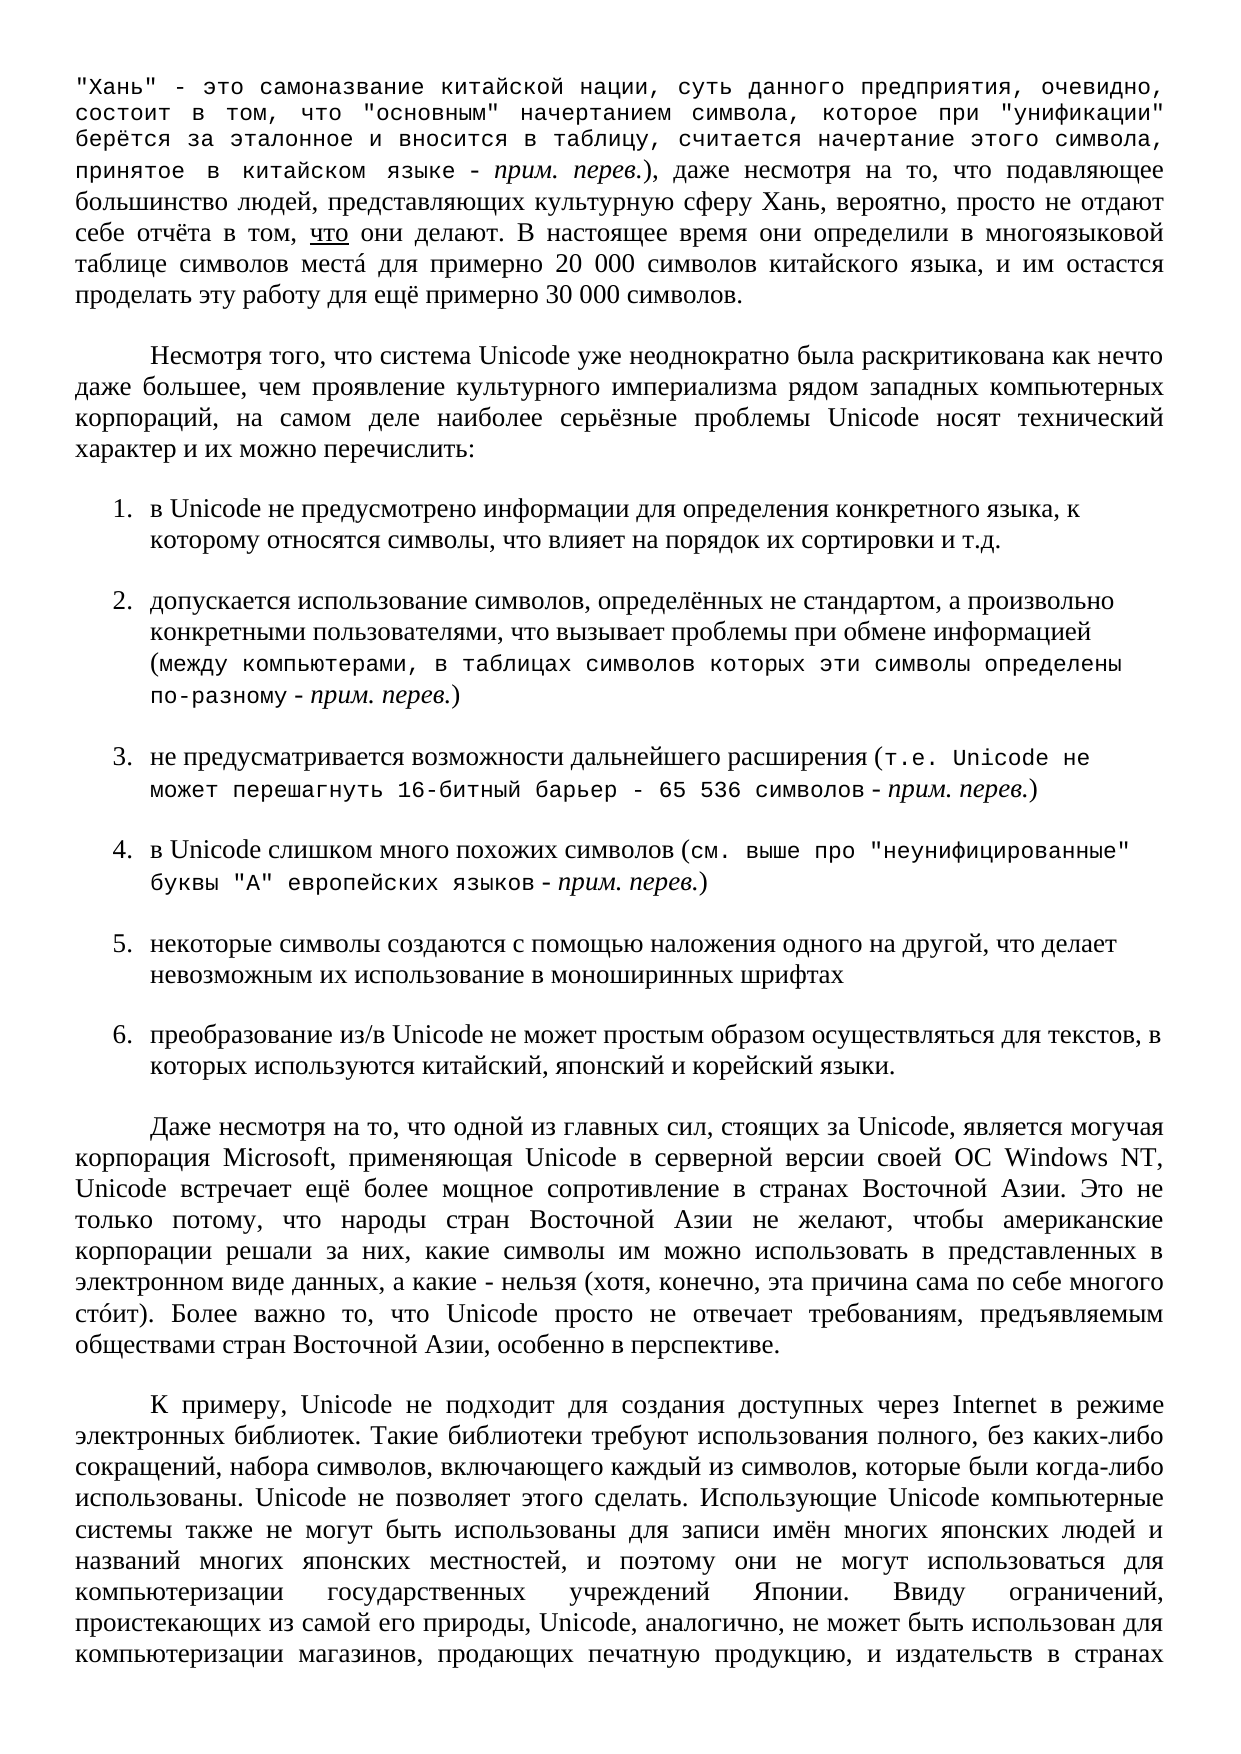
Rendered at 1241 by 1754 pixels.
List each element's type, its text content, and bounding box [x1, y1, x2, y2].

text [75, 75, 1165, 309]
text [75, 1388, 1165, 1668]
list в Unicode не предусмотрено информации для определения конкретного языка, к которому относятся символы, что влияет на порядок их сортировки и т.д. [112, 492, 1165, 555]
text Несмотря того, что система Unicode уже неоднократно была раскритикована как нечто даже большее, чем проявление культурного империализма рядом западных компьютерных корпораций, на самом деле наиболее серьёзные проблемы Unicode носят технический характер и их можно перечислить: [75, 339, 1165, 463]
list некоторые символы создаются с помощью наложения одного на другой, что делает невозможным их использование в моноширинных шрифтах [112, 927, 1165, 989]
text Даже несмотря на то, что одной из главных сил, стоящих за Unicode, является могучая корпорация Microsoft, применяющая Unicode в серверной версии своей ОС Windows NT, Unicode встречает ещё более мощное сопротивление в странах Восточной Азии. Это не только потому, что народы стран Восточной Азии не желают, чтобы американские корпорации решали за них, какие символы им можно использовать в представленных в электронном виде данных, а какие - нельзя (хотя, конечно, эта причина сама по себе многого стóит). Более важно то, что Unicode просто не отвечает требованиям, предъявляемым обществами стран Восточной Азии, особенно в перспективе. [75, 1110, 1165, 1359]
list не предусматривается возможности дальнейшего расширения (т.е. Unicode не может перешагнуть 16-битный барьер - 65 536 символов - прим. перев.) [112, 740, 1165, 804]
list в Unicode слишком много похожих символов (см. выше про "неунифицированные" буквы "А" европейских языков - прим. перев.) [112, 833, 1165, 898]
list преобразование из/в Unicode не может простым образом осуществляться для текстов, в которых используются китайский, японский и корейский языки. [112, 1018, 1165, 1081]
list допускается использование символов, определённых не стандартом, а произвольно конкретными пользователями, что вызывает проблемы при обмене информацией (между компьютерами, в таблицах символов которых эти символы определены по-разному - прим. перев.) [112, 584, 1165, 711]
